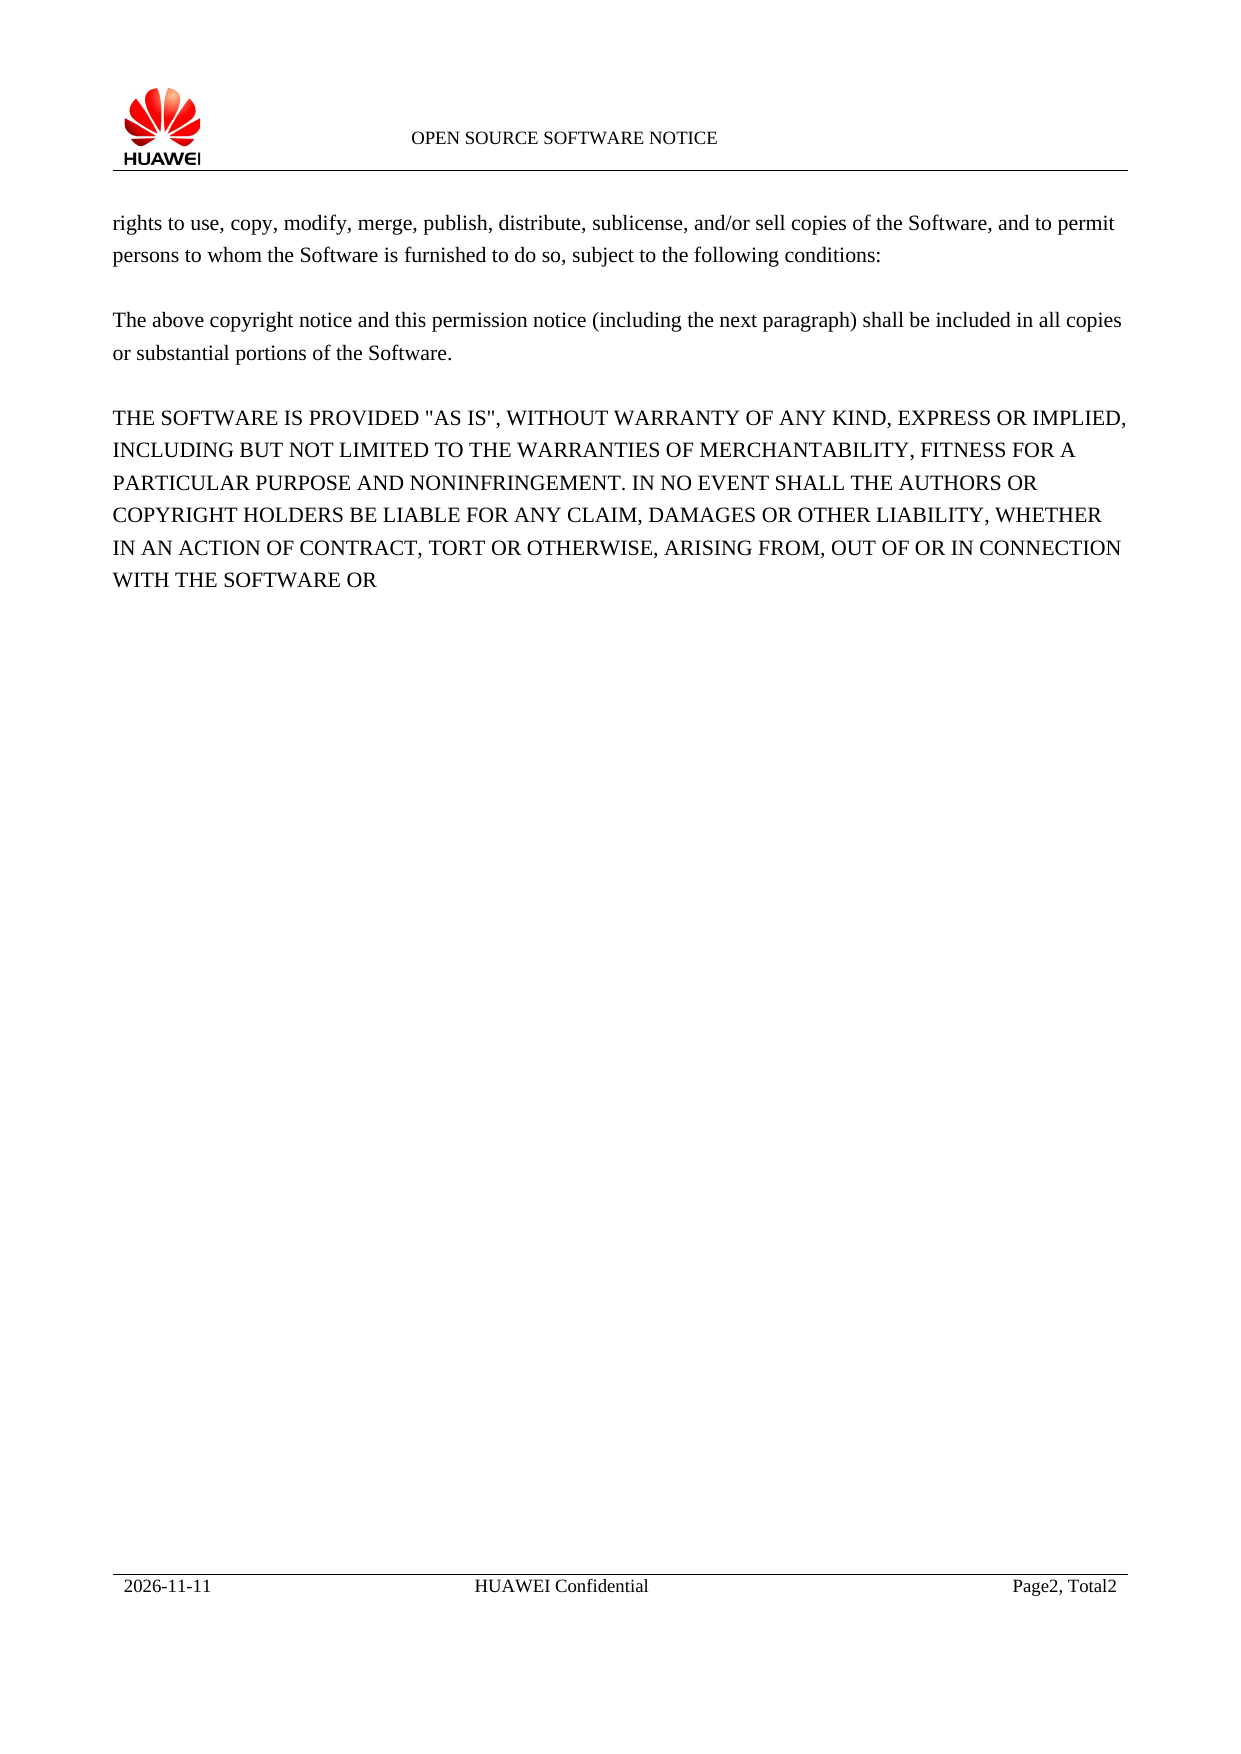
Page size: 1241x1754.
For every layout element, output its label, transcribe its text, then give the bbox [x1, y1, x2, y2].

picture [124, 88, 201, 165]
